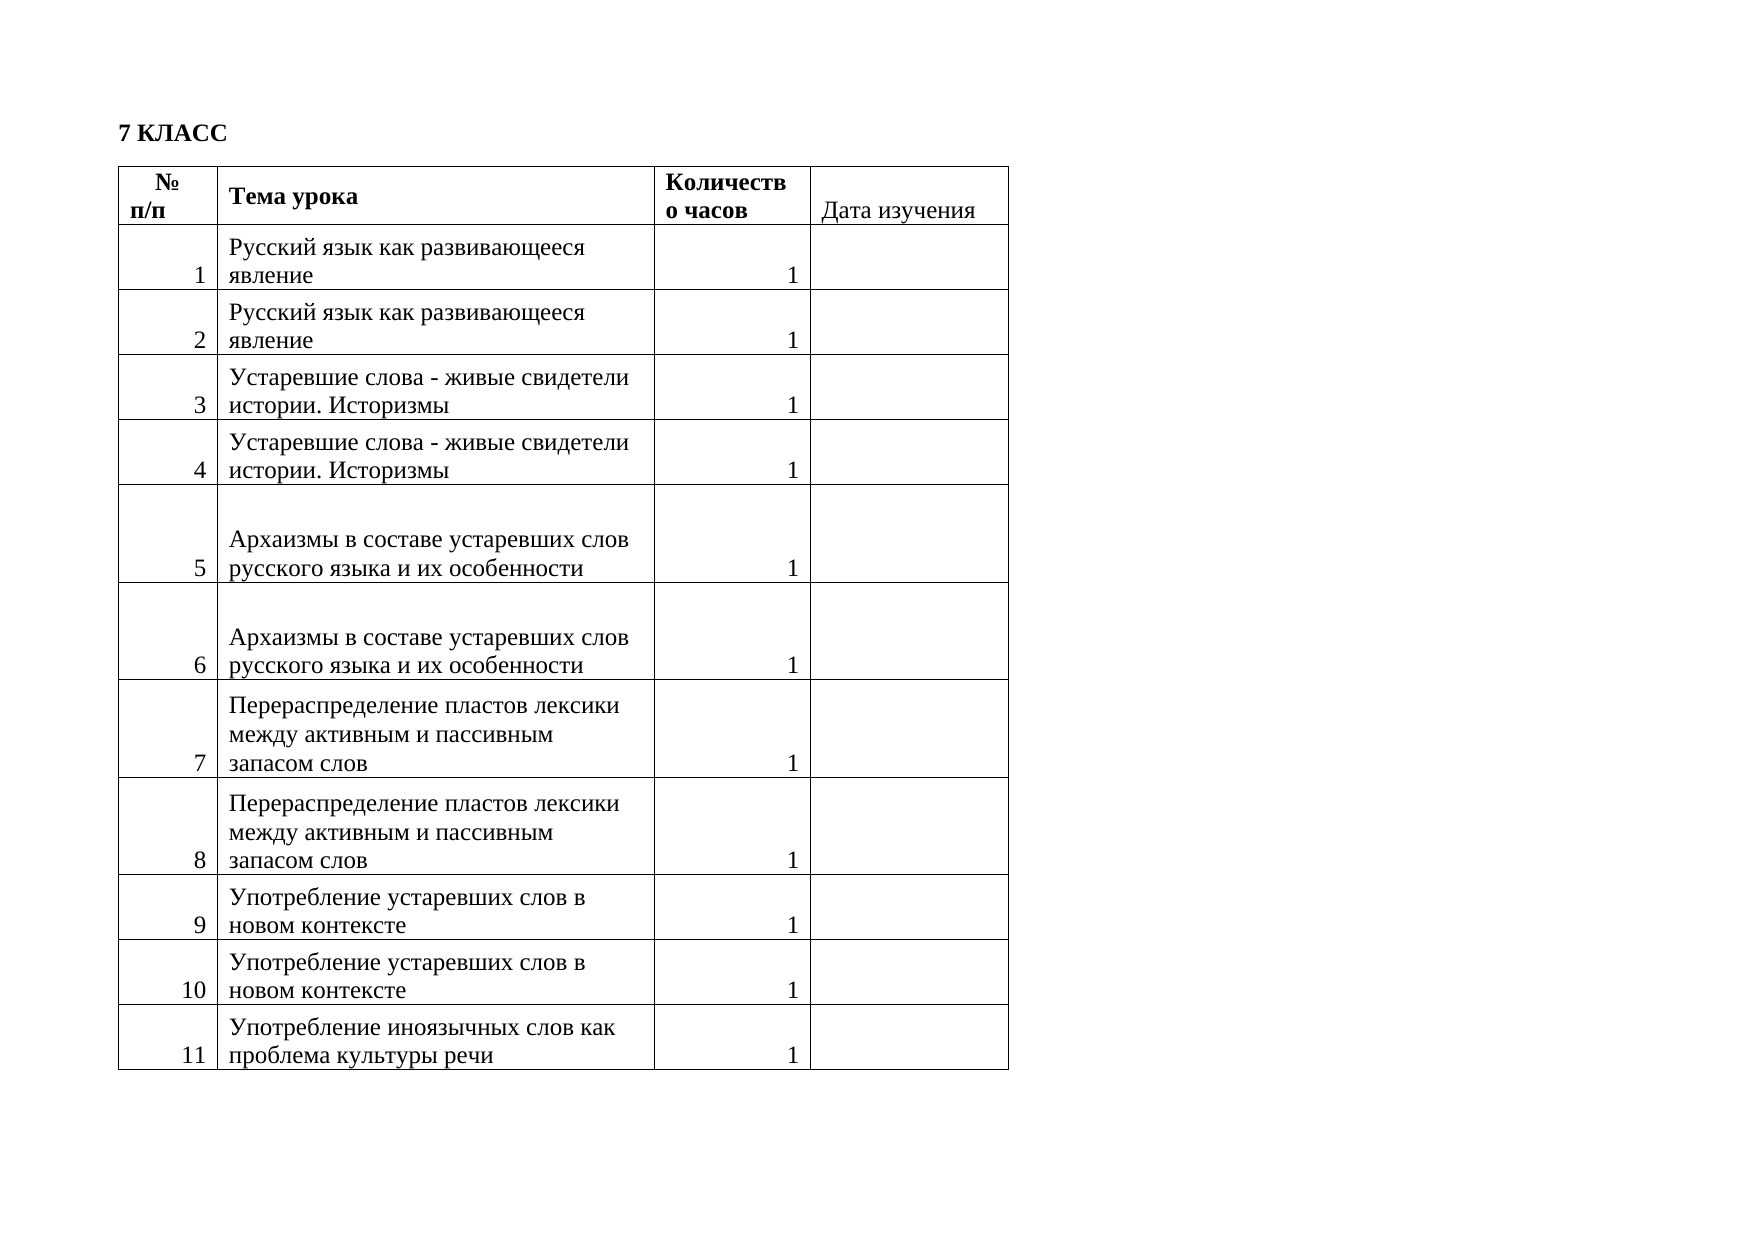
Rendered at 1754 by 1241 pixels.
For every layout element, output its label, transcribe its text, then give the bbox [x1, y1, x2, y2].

table_cell [811, 875, 1008, 939]
table_cell 1 [655, 225, 810, 289]
table_cell [811, 420, 1008, 484]
table_cell 5 [119, 485, 217, 582]
table_cell Архаизмы в составе устаревших слов русского языка и их особенности [218, 583, 654, 679]
table_cell [811, 680, 1008, 777]
table_header Тема урока [218, 167, 654, 224]
table_cell Архаизмы в составе устаревших слов русского языка и их особенности [218, 485, 654, 582]
table_cell 1 [655, 583, 810, 679]
table_cell 11 [119, 1005, 217, 1069]
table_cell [218, 1005, 654, 1069]
table_header Количество часов [655, 167, 810, 224]
table_cell 8 [119, 778, 217, 874]
table_header Дата изучения [811, 167, 1008, 224]
table_cell 3 [119, 355, 217, 419]
table_cell [811, 485, 1008, 582]
table_cell Русский язык как развивающееся явление [218, 225, 654, 289]
table_cell 1 [655, 420, 810, 484]
table_cell 1 [655, 680, 810, 777]
table_cell [811, 583, 1008, 679]
table_cell 4 [119, 420, 217, 484]
table_cell 1 [655, 778, 810, 874]
table_cell [811, 290, 1008, 354]
table_cell [811, 778, 1008, 874]
text 7 КЛАСС [118, 118, 1636, 147]
table_cell 1 [655, 290, 810, 354]
table_cell 6 [119, 583, 217, 679]
table_cell Употребление устаревших слов в новом контексте [218, 875, 654, 939]
table_cell [811, 355, 1008, 419]
table_cell Устаревшие слова - живые свидетели истории. Историзмы [218, 355, 654, 419]
table_cell 9 [119, 875, 217, 939]
table_cell [811, 1005, 1008, 1069]
table_cell Перераспределение пластов лексики между активным и пассивным запасом слов [218, 680, 654, 777]
table_cell 2 [119, 290, 217, 354]
table_cell 10 [119, 940, 217, 1004]
table_cell 1 [655, 875, 810, 939]
table_cell 1 [655, 1005, 810, 1069]
table_cell Перераспределение пластов лексики между активным и пассивным запасом слов [218, 778, 654, 874]
table_cell Устаревшие слова - живые свидетели истории. Историзмы [218, 420, 654, 484]
table_cell 1 [655, 485, 810, 582]
table_cell 1 [655, 940, 810, 1004]
table_cell 1 [655, 355, 810, 419]
table_cell 7 [119, 680, 217, 777]
table_cell [811, 940, 1008, 1004]
table_cell Русский язык как развивающееся явление [218, 290, 654, 354]
table_header № п/п [119, 167, 217, 224]
table_cell [811, 225, 1008, 289]
table_cell Употребление устаревших слов в новом контексте [218, 940, 654, 1004]
table_cell 1 [119, 225, 217, 289]
